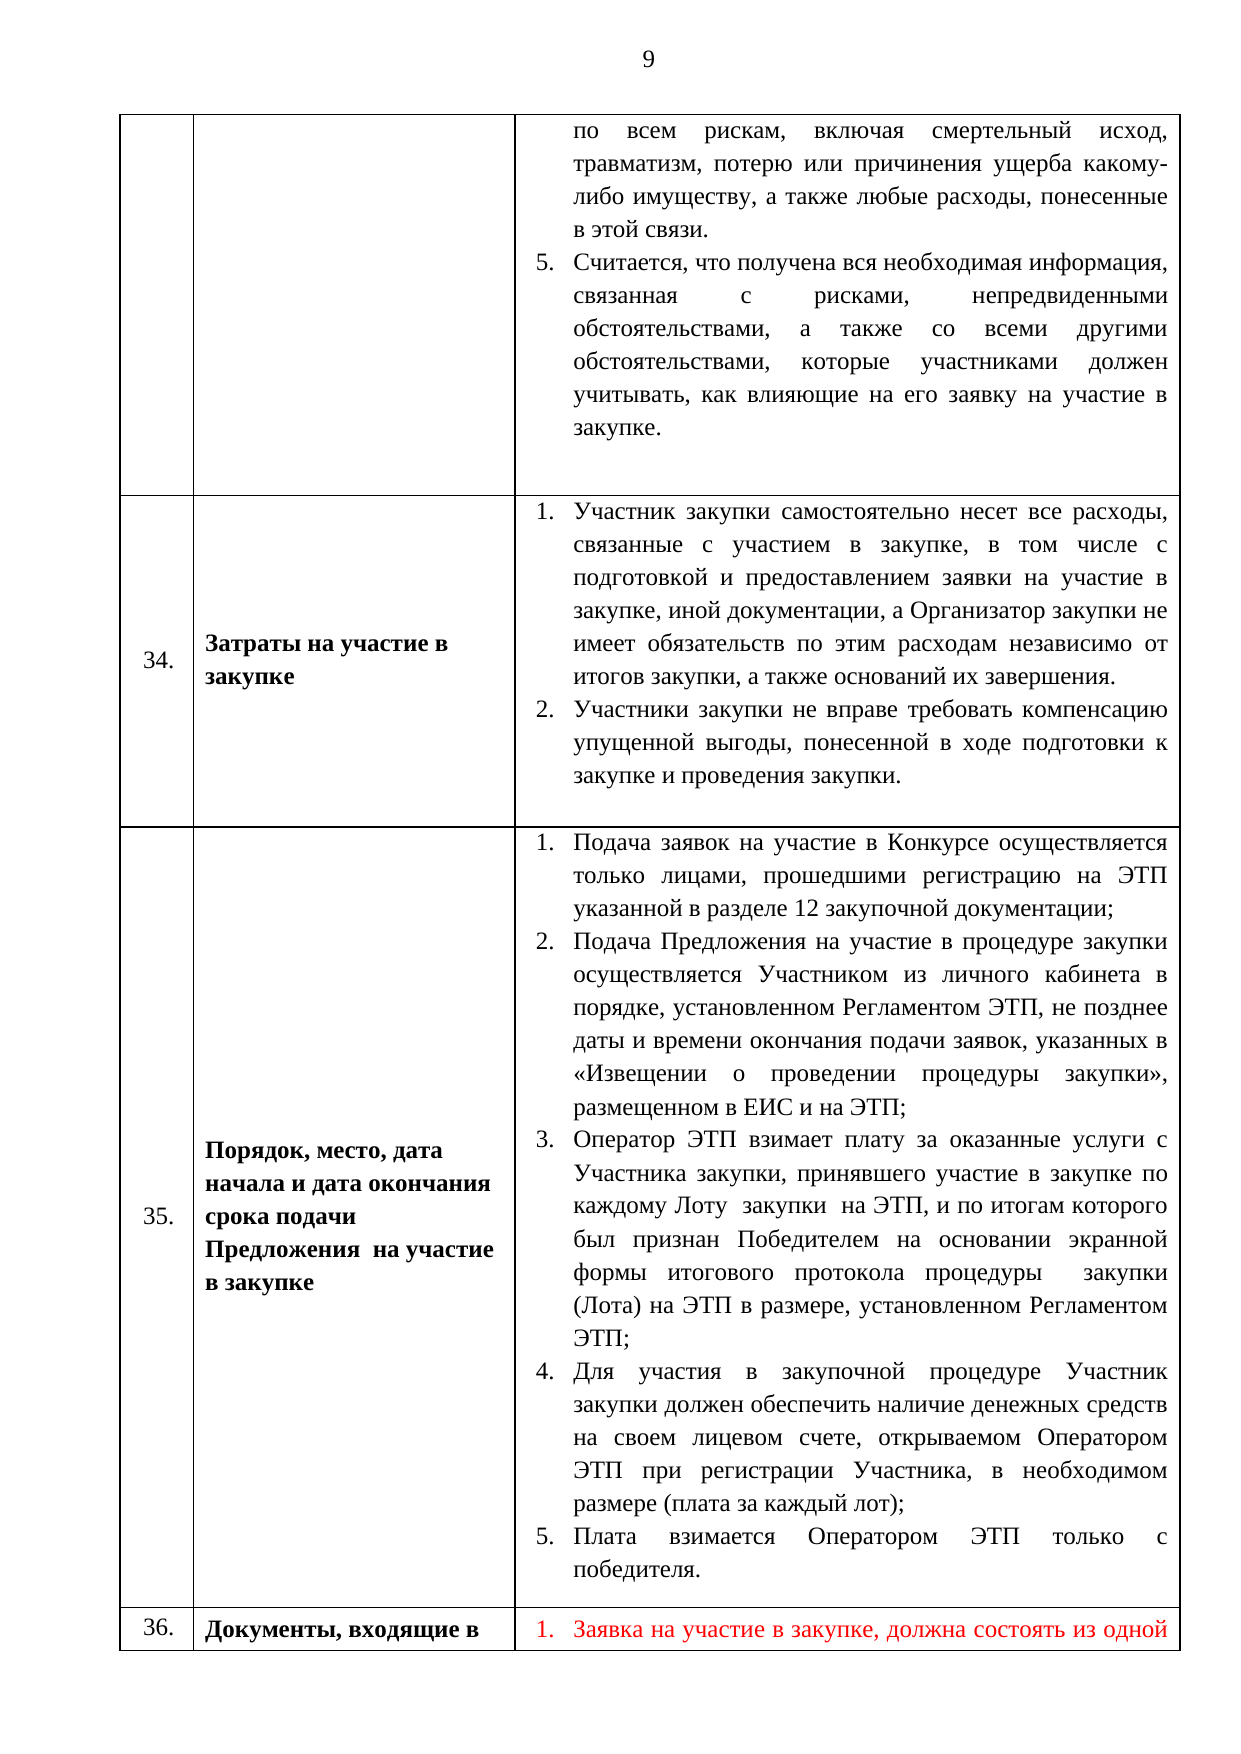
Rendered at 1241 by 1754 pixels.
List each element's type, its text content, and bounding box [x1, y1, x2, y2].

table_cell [516, 115, 1179, 495]
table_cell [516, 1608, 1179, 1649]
table_cell [121, 115, 193, 495]
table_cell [194, 1608, 514, 1649]
table_cell [121, 1608, 193, 1649]
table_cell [194, 115, 514, 495]
table_cell Порядок, место, дата начала и дата окончания срока подачи Предложения на участие в закупке [194, 828, 514, 1607]
table_cell Подача заявок на участие в Конкурсе осуществляется только лицами, прошедшими регистрацию на ЭТП указанной в разделе 12 закупочной документации; Подача Предложения на участие в процедуре закупки осуществляется Участником из личного кабинета в порядке, установленном Регламентом ЭТП, не позднее даты и времени окончания подачи заявок, указанных в «Извещении о проведении процедуры закупки», размещенном в ЕИС и на ЭТП; Оператор ЭТП взимает плату за оказанные услуги с Участника закупки, принявшего участие в закупке по каждому Лоту закупки на ЭТП, и по итогам которого был признан Победителем на основании экранной формы итогового протокола процедуры закупки (Лота) на ЭТП в размере, установленном Регламентом ЭТП; Для участия в закупочной процедуре Участник закупки должен обеспечить наличие денежных средств на своем лицевом счете, открываемом Оператором ЭТП при регистрации Участника, в необходимом размере (плата за каждый лот); Плата взимается Оператором ЭТП только с победителя. [516, 828, 1179, 1607]
table_cell [121, 496, 193, 826]
table_cell [121, 828, 193, 1607]
table_cell Затраты на участие в закупке [194, 496, 514, 826]
table_cell Участник закупки самостоятельно несет все расходы, связанные с участием в закупке, в том числе с подготовкой и предоставлением заявки на участие в закупке, иной документации, а Организатор закупки не имеет обязательств по этим расходам независимо от итогов закупки, а также оснований их завершения. Участники закупки не вправе требовать компенсацию упущенной выгоды, понесенной в ходе подготовки к закупке и проведения закупки. [516, 496, 1179, 826]
